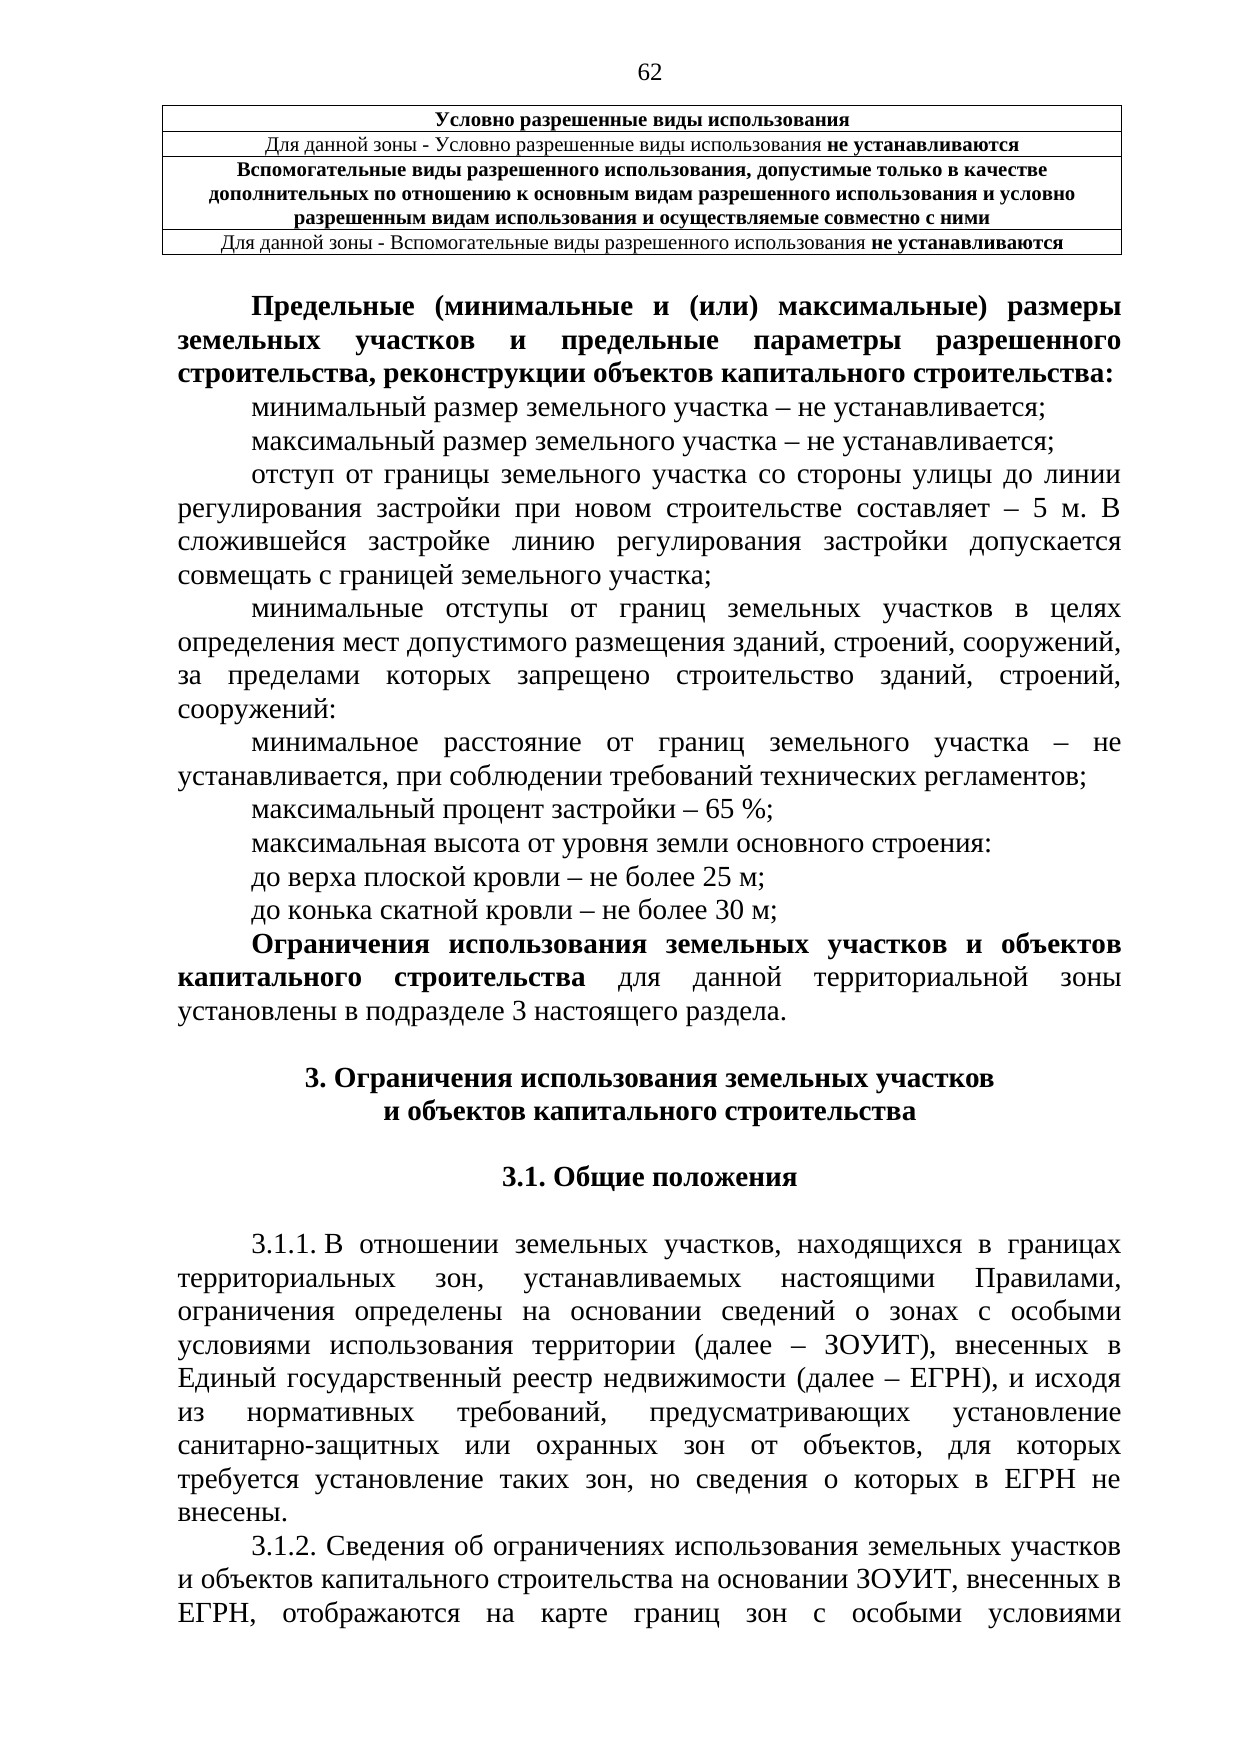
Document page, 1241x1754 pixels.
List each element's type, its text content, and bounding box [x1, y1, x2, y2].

text минимальное расстояние от границ земельного участка – не устанавливается, при соблюдении требований технических регламентов; [177, 724, 1122, 792]
table_cell Для данной зоны - Вспомогательные виды разрешенного использования не устанавливаются [163, 230, 1121, 254]
text максимальная высота от уровня земли основного строения: [177, 825, 1122, 859]
text 3.1.1. В отношении земельных участков, находящихся в границах территориальных зон, устанавливаемых настоящими Правилами, ограничения определены на основании сведений о зонах с особыми условиями использования территории (далее – ЗОУИТ), внесенных в Единый государственный реестр недвижимости (далее – ЕГРН), и исходя из нормативных требований, предусматривающих установление санитарно-защитных или охранных зон от объектов, для которых требуется установление таких зон, но сведения о которых в ЕГРН не внесены. [177, 1226, 1122, 1528]
text 3.1. Общие положения [177, 1160, 1122, 1193]
text до конька скатной кровли – не более 30 м; [177, 892, 1122, 926]
text минимальные отступы от границ земельных участков в целях определения мест допустимого размещения зданий, строений, сооружений, за пределами которых запрещено строительство зданий, строений, сооружений: [177, 590, 1122, 724]
text минимальный размер земельного участка – не устанавливается; [177, 389, 1122, 423]
table_cell Вспомогательные виды разрешенного использования, допустимые только в качестве дополнительных по отношению к основным видам разрешенного использования и условно разрешенным видам использования и осуществляемые совместно с ними [163, 157, 1121, 229]
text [177, 1528, 1122, 1629]
text и объектов капитального строительства [177, 1093, 1122, 1127]
text максимальный размер земельного участка – не устанавливается; [177, 423, 1122, 456]
text 3. Ограничения использования земельных участков [177, 1060, 1122, 1093]
table_cell Для данной зоны - Условно разрешенные виды использования не устанавливаются [163, 132, 1121, 156]
text Ограничения использования земельных участков и объектов капитального строительства для данной территориальной зоны установлены в подразделе 3 настоящего раздела. [177, 926, 1122, 1026]
table_cell Условно разрешенные виды использования [163, 106, 1121, 131]
text отступ от границы земельного участка со стороны улицы до линии регулирования застройки при новом строительстве составляет – 5 м. В сложившейся застройке линию регулирования застройки допускается совмещать с границей земельного участка; [177, 456, 1122, 590]
text Предельные (минимальные и (или) максимальные) размеры земельных участков и предельные параметры разрешенного строительства, реконструкции объектов капитального строительства: [177, 288, 1122, 389]
text до верха плоской кровли – не более 25 м; [177, 859, 1122, 892]
text максимальный процент застройки – 65 %; [177, 792, 1122, 825]
